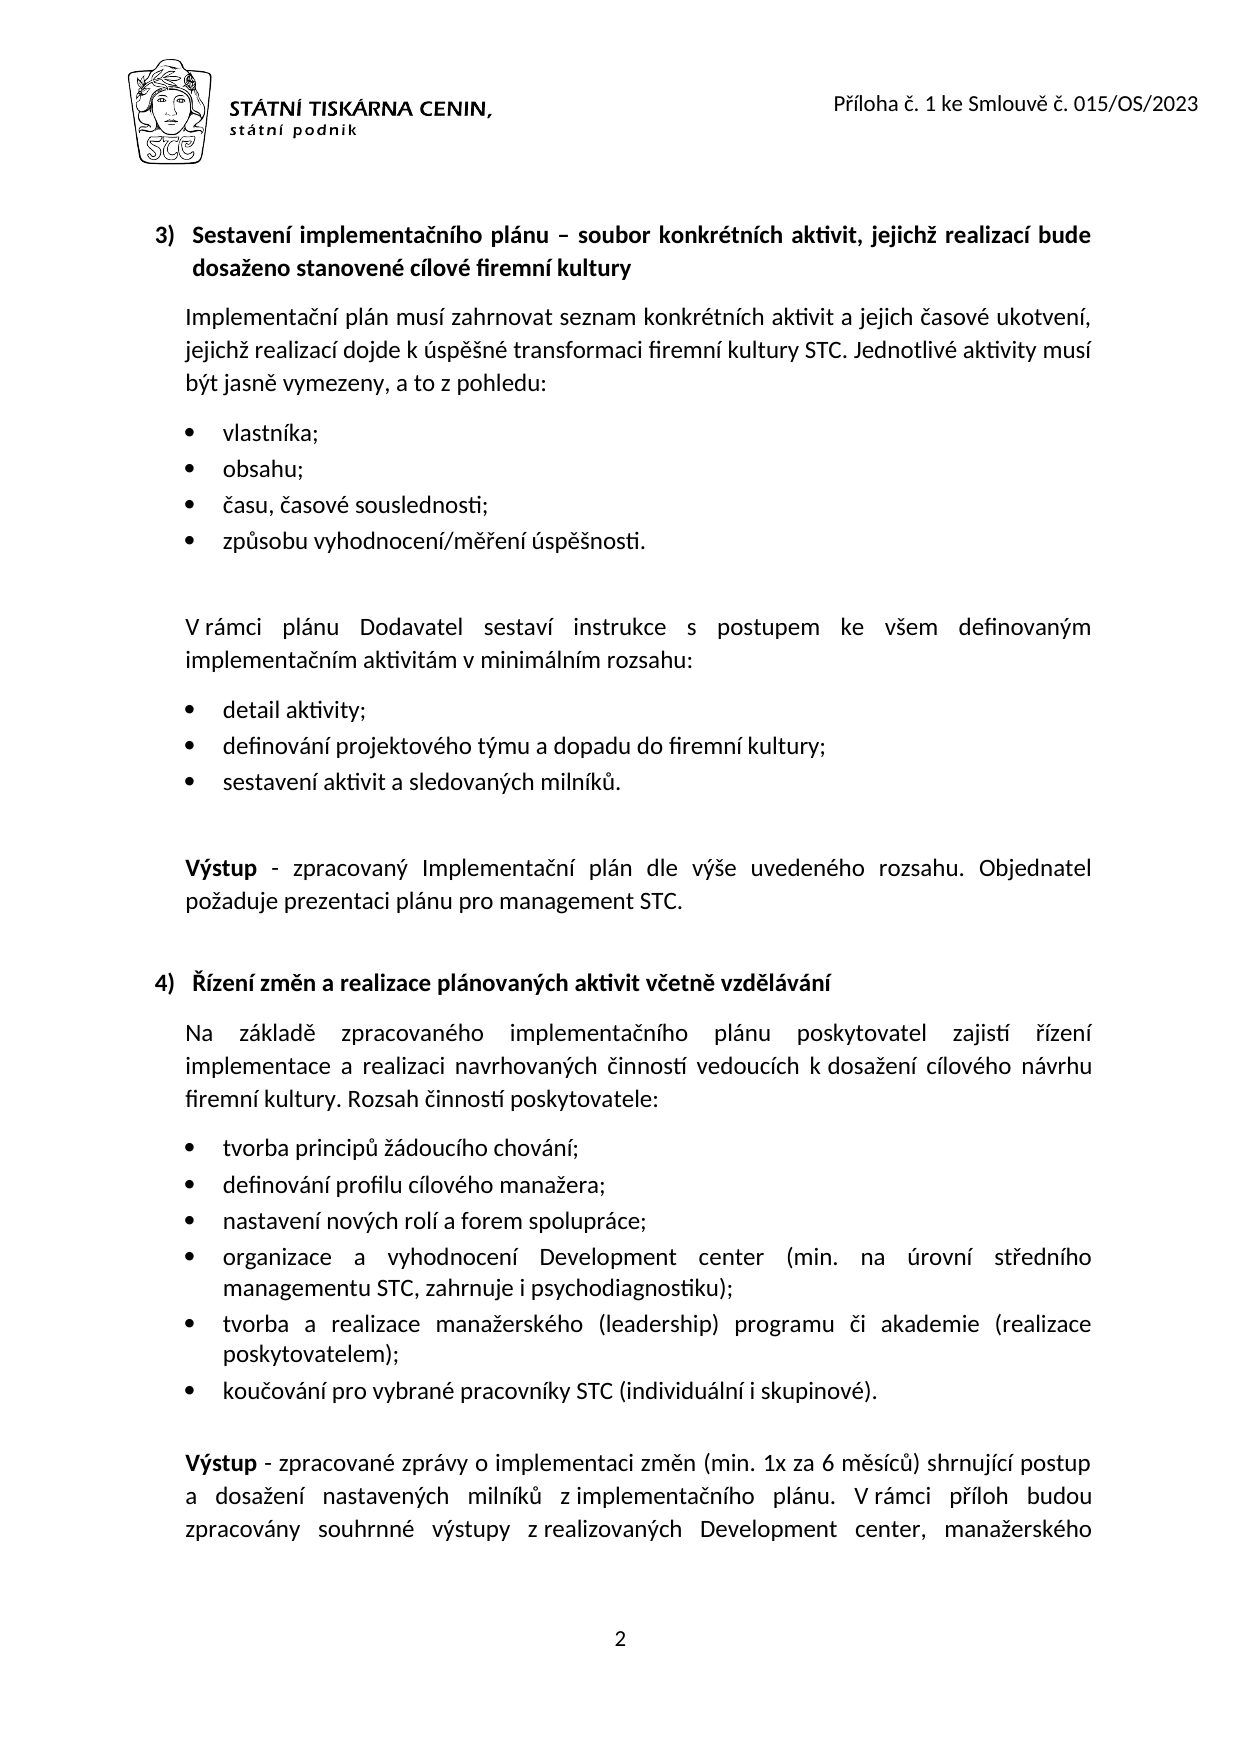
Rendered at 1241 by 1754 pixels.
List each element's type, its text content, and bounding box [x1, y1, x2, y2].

list Řízení změn a realizace plánovaných aktivit včetně vzdělávání [154, 967, 1093, 998]
list tvorba principů žádoucího chování; [185, 1132, 1093, 1163]
list Sestavení implementačního plánu – soubor konkrétních aktivit, jejichž realizací bude dosaženo stanovené cílové firemní kultury [154, 219, 1093, 282]
list způsobu vyhodnocení/měření úspěšnosti. [185, 525, 1093, 556]
text Na základě zpracovaného implementačního plánu poskytovatel zajistí řízení implementace a realizaci navrhovaných činností vedoucích k dosažení cílového návrhu firemní kultury. Rozsah činností poskytovatele: [185, 1017, 1093, 1113]
list definování projektového týmu a dopadu do firemní kultury; [185, 730, 1093, 761]
list nastavení nových rolí a forem spolupráce; [185, 1205, 1093, 1236]
text Výstup - zpracovaný Implementační plán dle výše uvedeného rozsahu. Objednatel požaduje prezentaci plánu pro management STC. [185, 852, 1093, 916]
list sestavení aktivit a sledovaných milníků. [185, 766, 1093, 797]
list času, časové souslednosti; [185, 489, 1093, 520]
picture [99, 41, 511, 189]
text V rámci plánu Dodavatel sestaví instrukce s postupem ke všem definovaným implementačním aktivitám v minimálním rozsahu: [185, 611, 1093, 675]
list koučování pro vybrané pracovníky STC (individuální i skupinové). [185, 1375, 1093, 1405]
list tvorba a realizace manažerského (leadership) programu či akademie (realizace poskytovatelem); [185, 1308, 1093, 1369]
list vlastníka; [185, 417, 1093, 447]
list definování profilu cílového manažera; [185, 1169, 1093, 1199]
list obsahu; [185, 453, 1093, 483]
text Implementační plán musí zahrnovat seznam konkrétních aktivit a jejich časové ukotvení, jejichž realizací dojde k úspěšné transformaci firemní kultury STC. Jednotlivé aktivity musí být jasně vymezeny, a to z pohledu: [185, 301, 1093, 398]
list organizace a vyhodnocení Development center (min. na úrovní středního managementu STC, zahrnuje i psychodiagnostiku); [185, 1241, 1093, 1302]
list detail aktivity; [185, 694, 1093, 724]
